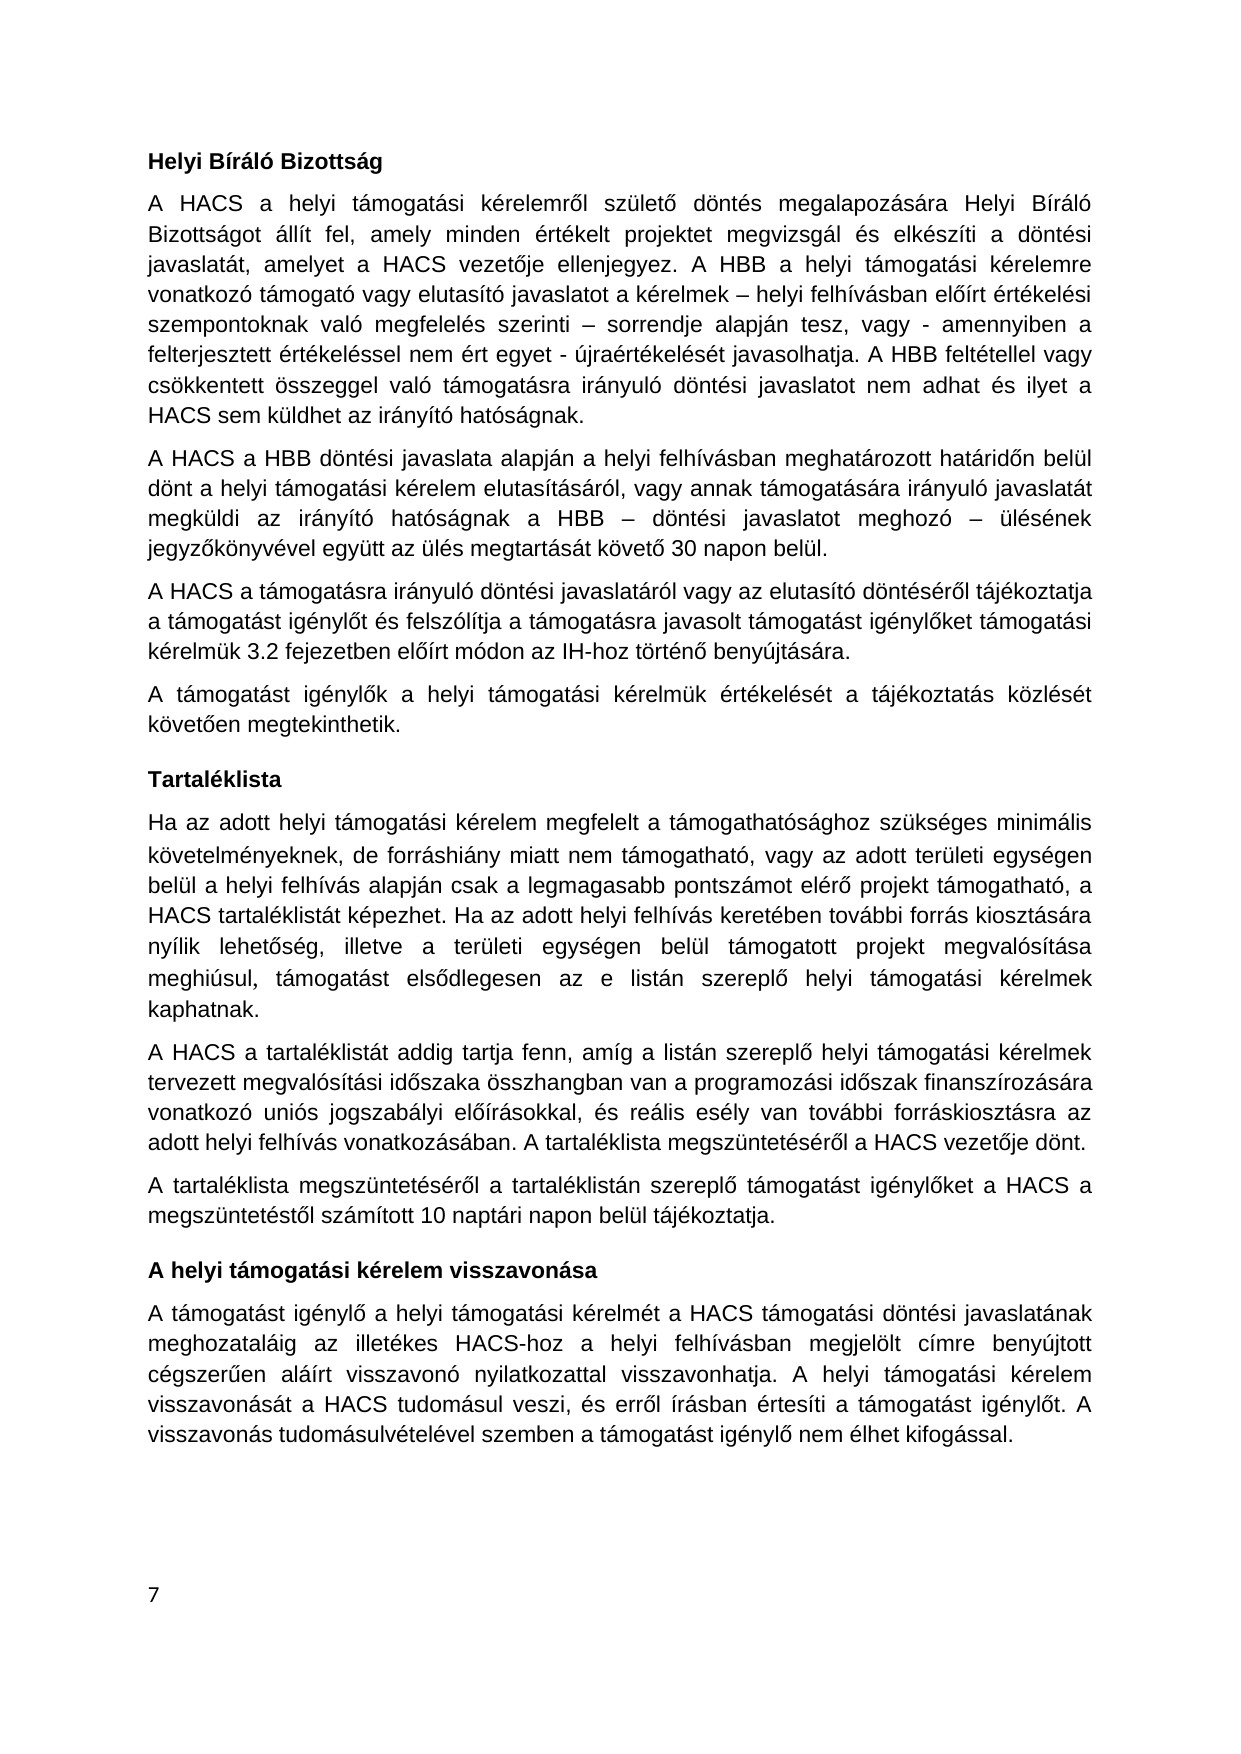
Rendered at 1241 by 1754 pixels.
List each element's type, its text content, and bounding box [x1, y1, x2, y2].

list A HACS a helyi támogatási kérelemről születő döntés megalapozására Helyi Bíráló Bizottságot állít fel, amely minden értékelt projektet megvizsgál és elkészíti a döntési javaslatát, amelyet a HACS vezetője ellenjegyez. A HBB a helyi támogatási kérelemre vonatkozó támogató vagy elutasító javaslatot a kérelmek – helyi felhívásban előírt értékelési szempontoknak való megfelelés szerinti – sorrendje alapján tesz, vagy - amennyiben a felterjesztett értékeléssel nem ért egyet - újraértékelését javasolhatja. A HBB feltétellel vagy csökkentett összeggel való támogatásra irányuló döntési javaslatot nem adhat és ilyet a HACS sem küldhet az irányító hatóságnak. [148, 190, 1093, 428]
list A HACS a támogatásra irányuló döntési javaslatáról vagy az elutasító döntéséről tájékoztatja a támogatást igénylőt és felszólítja a támogatásra javasolt támogatást igénylőket támogatási kérelmük 3.2 fejezetben előírt módon az IH-hoz történő benyújtására. [148, 578, 1093, 664]
list Helyi Bíráló Bizottság [148, 148, 1093, 174]
list A helyi támogatási kérelem visszavonása [148, 1257, 1093, 1284]
list Tartaléklista [148, 766, 1093, 793]
list A tartaléklista megszüntetéséről a tartaléklistán szereplő támogatást igénylőket a HACS a megszüntetéstől számított 10 naptári napon belül tájékoztatja. [148, 1172, 1093, 1228]
list A HACS a tartaléklistát addig tartja fenn, amíg a listán szereplő helyi támogatási kérelmek tervezett megvalósítási időszaka összhangban van a programozási időszak finanszírozására vonatkozó uniós jogszabályi előírásokkal, és reális esély van további forráskiosztásra az adott helyi felhívás vonatkozásában. A tartaléklista megszüntetéséről a HACS vezetője dönt. [148, 1039, 1093, 1156]
list A támogatást igénylők a helyi támogatási kérelmük értékelését a tájékoztatás közlését követően megtekinthetik. [148, 681, 1093, 737]
list A HACS a HBB döntési javaslata alapján a helyi felhívásban meghatározott határidőn belül dönt a helyi támogatási kérelem elutasításáról, vagy annak támogatására irányuló javaslatát megküldi az irányító hatóságnak a HBB – döntési javaslatot meghozó – ülésének jegyzőkönyvével együtt az ülés megtartását követő 30 napon belül. [148, 444, 1093, 561]
list Ha az adott helyi támogatási kérelem megfelelt a támogathatósághoz szükséges minimális követelményeknek, de forráshiány miatt nem támogatható, vagy az adott területi egységen belül a helyi felhívás alapján csak a legmagasabb pontszámot elérő projekt támogatható, a HACS tartaléklistát képezhet. Ha az adott helyi felhívás keretében további forrás kiosztására nyílik lehetőség, illetve a területi egységen belül támogatott projekt megvalósítása meghiúsul, támogatást elsődlegesen az e listán szereplő helyi támogatási kérelmek kaphatnak. [148, 809, 1093, 1022]
list A támogatást igénylő a helyi támogatási kérelmét a HACS támogatási döntési javaslatának meghozataláig az illetékes HACS-hoz a helyi felhívásban megjelölt címre benyújtott cégszerűen aláírt visszavonó nyilatkozattal visszavonhatja. A helyi támogatási kérelem visszavonását a HACS tudomásul veszi, és erről írásban értesíti a támogatást igénylőt. A visszavonás tudomásulvételével szemben a támogatást igénylő nem élhet kifogással. [148, 1300, 1093, 1447]
